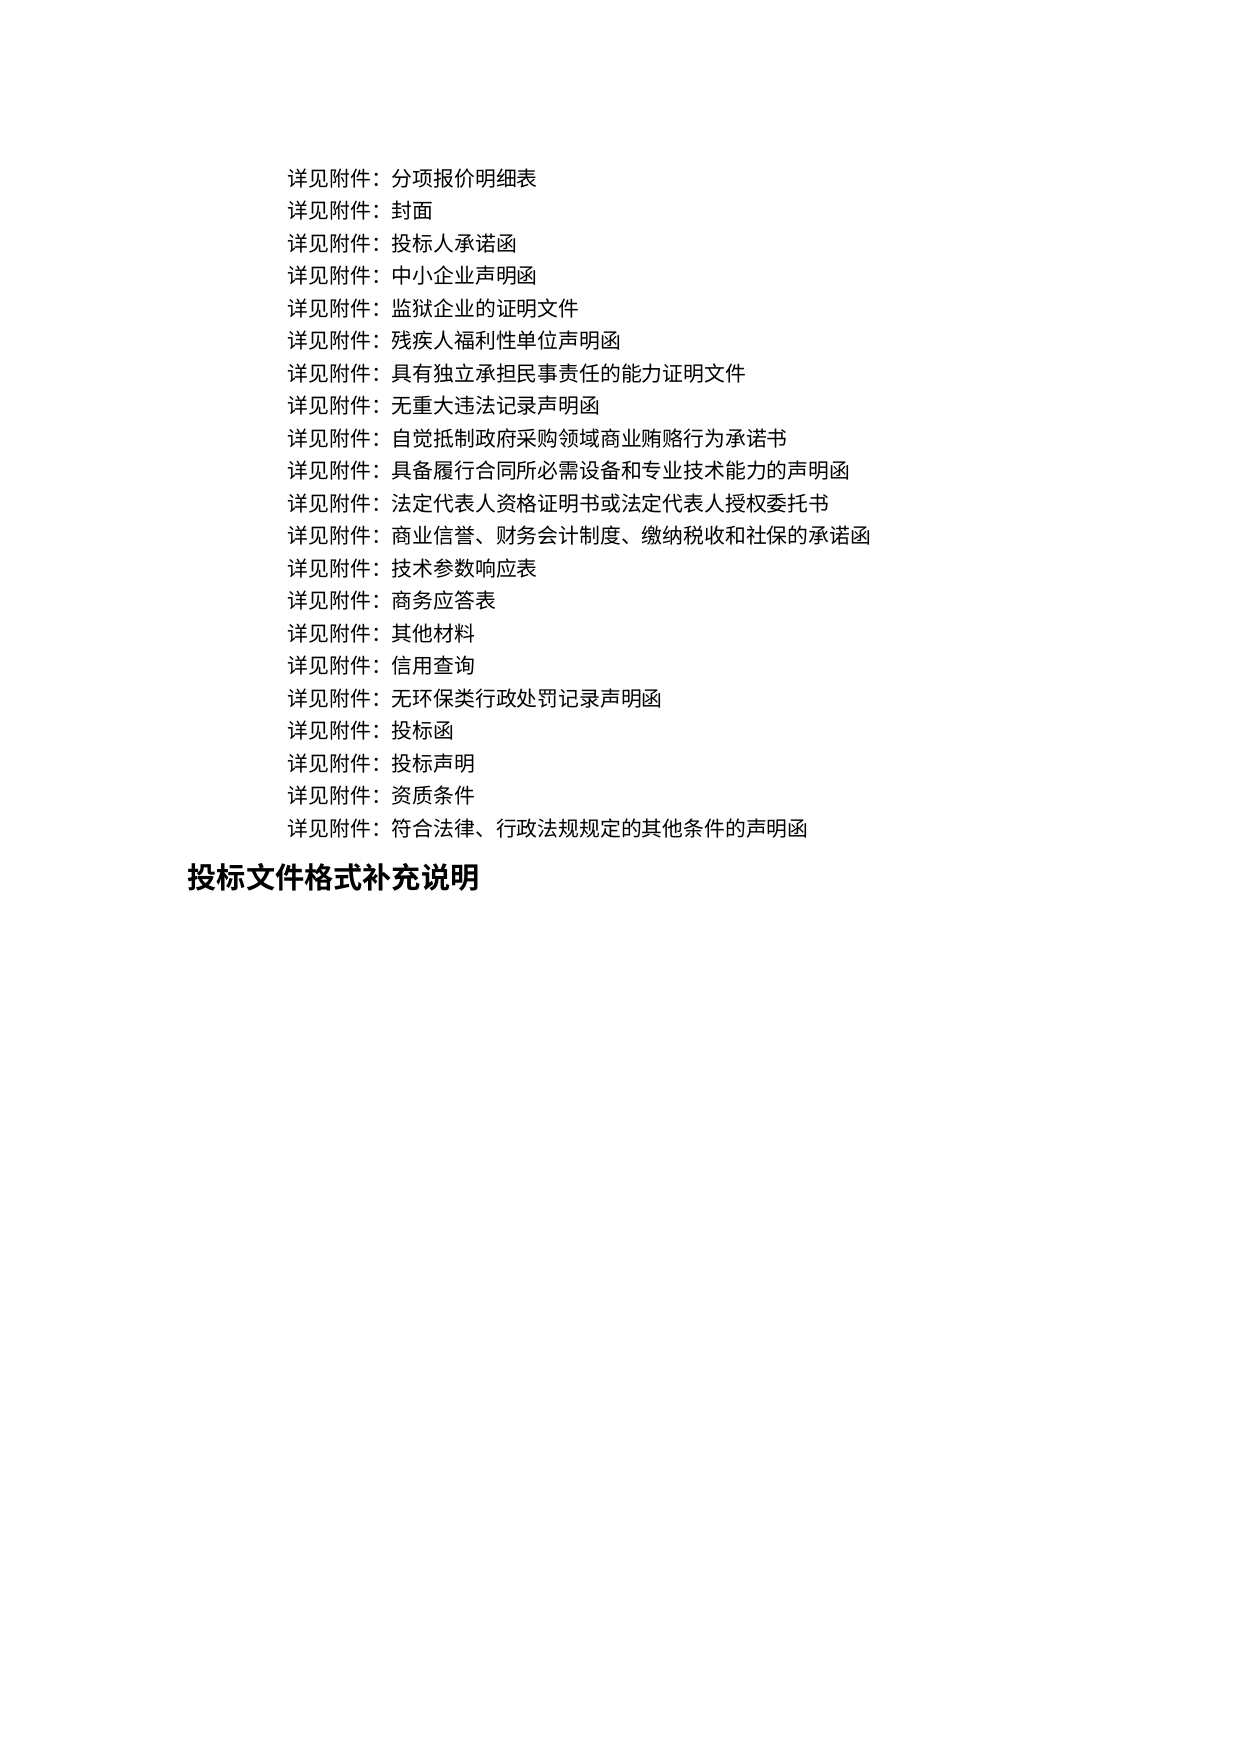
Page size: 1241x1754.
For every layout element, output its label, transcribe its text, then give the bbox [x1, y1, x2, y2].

text 详见附件：无重大违法记录声明函 [187, 389, 1053, 422]
text 详见附件：中小企业声明函 [187, 259, 1053, 292]
text 详见附件：信用查询 [187, 649, 1053, 682]
text 详见附件：无环保类行政处罚记录声明函 [187, 682, 1053, 714]
text 详见附件：资质条件 [187, 779, 1053, 812]
text 详见附件：技术参数响应表 [187, 552, 1053, 584]
text 详见附件：投标声明 [187, 747, 1053, 779]
text 详见附件：封面 [187, 194, 1053, 227]
text 详见附件：投标函 [187, 714, 1053, 747]
text 详见附件：商业信誉、财务会计制度、缴纳税收和社保的承诺函 [187, 519, 1053, 552]
text 详见附件：监狱企业的证明文件 [187, 292, 1053, 324]
text 详见附件：法定代表人资格证明书或法定代表人授权委托书 [187, 487, 1053, 519]
text 详见附件：商务应答表 [187, 584, 1053, 617]
text 详见附件：符合法律、行政法规规定的其他条件的声明函 [187, 812, 1053, 844]
text 详见附件：其他材料 [187, 617, 1053, 649]
text 详见附件：残疾人福利性单位声明函 [187, 324, 1053, 357]
text 详见附件：投标人承诺函 [187, 227, 1053, 259]
text 投标文件格式补充说明 [187, 844, 1053, 909]
text 详见附件：自觉抵制政府采购领域商业贿赂行为承诺书 [187, 422, 1053, 454]
text 详见附件：具备履行合同所必需设备和专业技术能力的声明函 [187, 454, 1053, 487]
text 详见附件：分项报价明细表 [187, 162, 1053, 194]
text 详见附件：具有独立承担民事责任的能力证明文件 [187, 357, 1053, 389]
